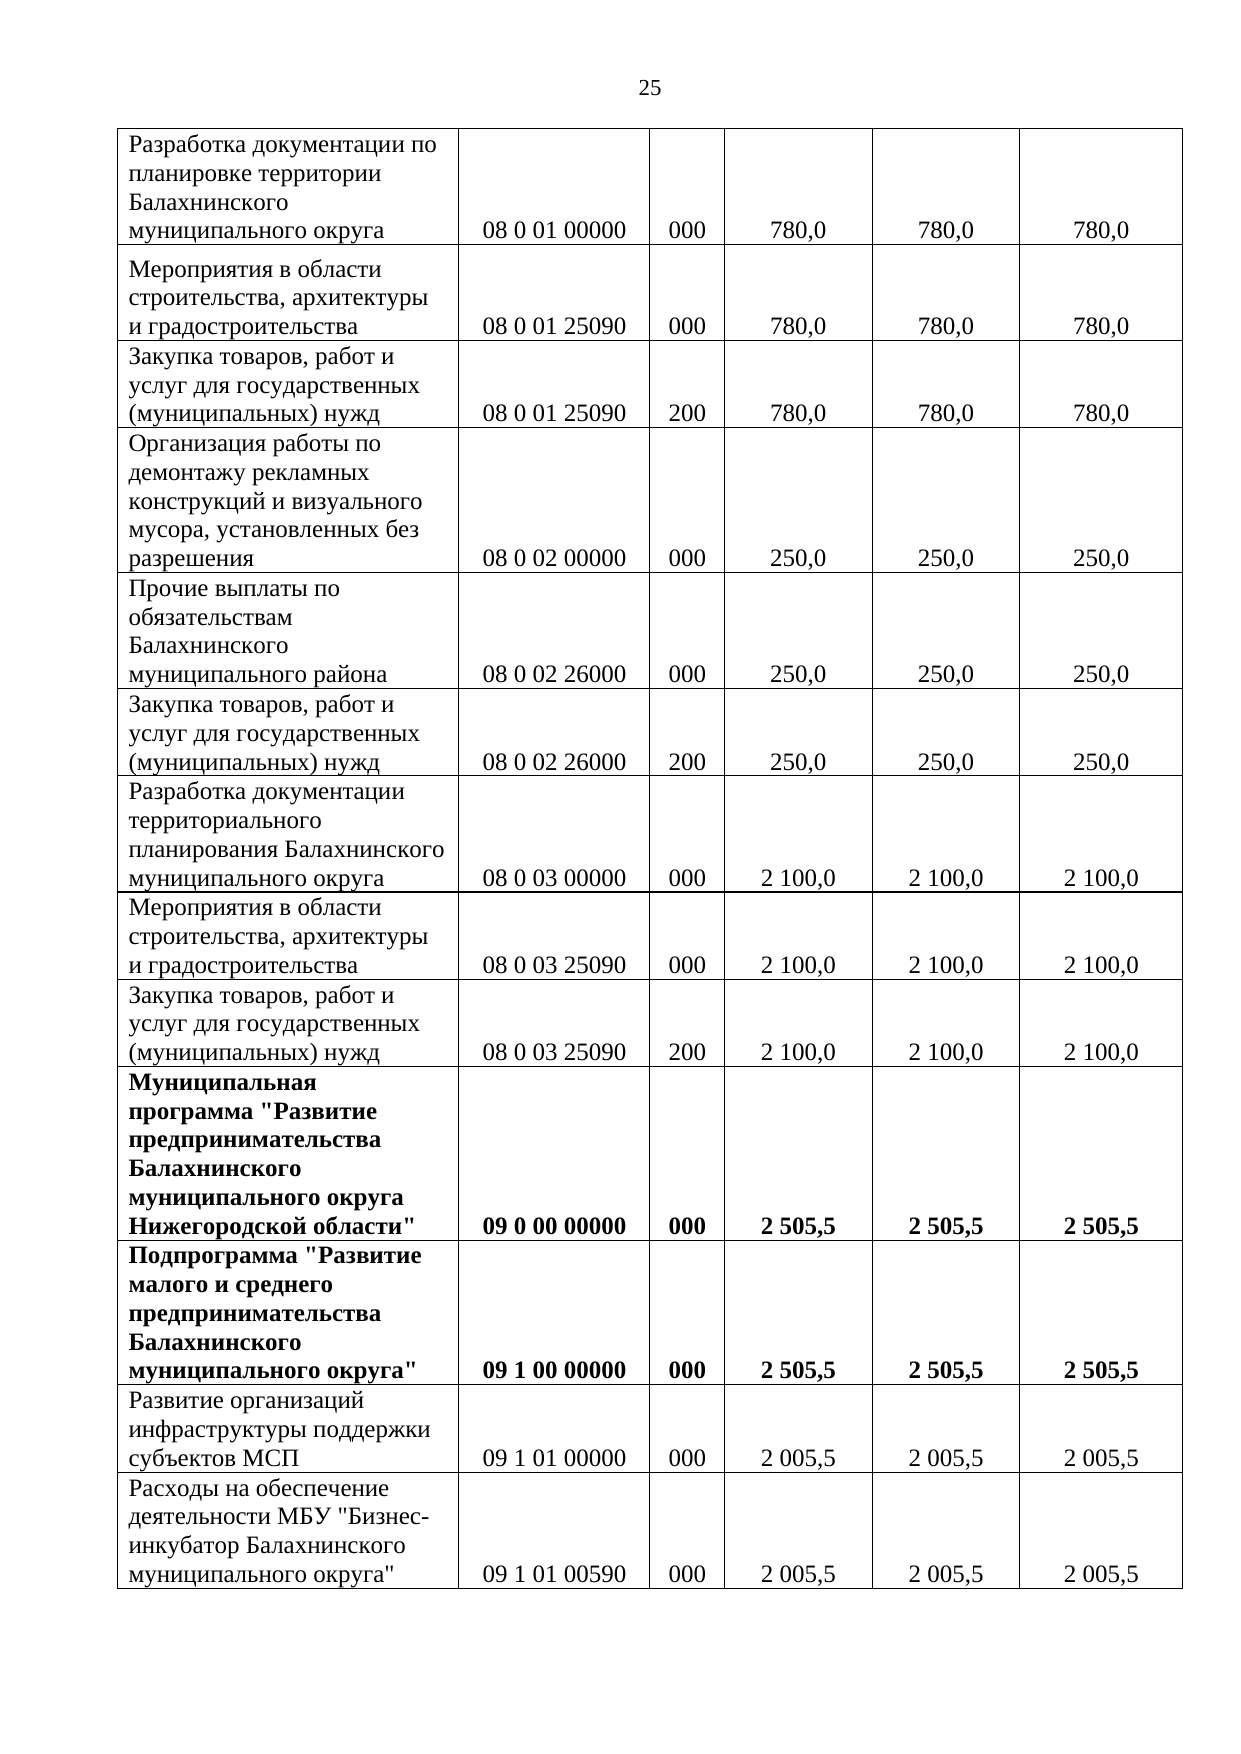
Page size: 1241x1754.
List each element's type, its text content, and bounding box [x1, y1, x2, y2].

table_cell 780,0 [1020, 129, 1182, 244]
table_cell 250,0 [725, 573, 872, 688]
table_cell Развитие организаций инфраструктуры поддержки субъектов МСП [118, 1385, 458, 1472]
table_cell 2 100,0 [873, 980, 1019, 1066]
table_cell 08 0 01 25090 [459, 245, 649, 340]
table_cell 250,0 [1020, 689, 1182, 775]
table_cell 2 100,0 [1020, 893, 1182, 979]
table_cell 08 0 03 25090 [459, 980, 649, 1066]
table_cell 2 100,0 [873, 893, 1019, 979]
table_cell 08 0 01 25090 [459, 341, 649, 427]
table_cell 2 100,0 [725, 893, 872, 979]
table_cell 780,0 [725, 245, 872, 340]
table_cell 09 1 01 00000 [459, 1385, 649, 1472]
table_cell 2 100,0 [873, 776, 1019, 891]
table_cell 2 005,5 [1020, 1473, 1182, 1588]
table_cell 08 0 01 00000 [459, 129, 649, 244]
table_cell Разработка документации по планировке территории Балахнинского муниципального округа [118, 129, 458, 244]
table_cell 780,0 [1020, 245, 1182, 340]
table_cell 2 505,5 [725, 1241, 872, 1384]
table_cell 2 005,5 [873, 1385, 1019, 1472]
table_cell Прочие выплаты по обязательствам Балахнинского муниципального района [118, 573, 458, 688]
table_cell 2 100,0 [725, 980, 872, 1066]
table_cell 780,0 [1020, 341, 1182, 427]
table_cell 000 [650, 1241, 724, 1384]
table_cell 250,0 [873, 428, 1019, 572]
table_cell 2 100,0 [1020, 980, 1182, 1066]
table_cell Организация работы по демонтажу рекламных конструкций и визуального мусора, установленных без разрешения [118, 428, 458, 572]
table_cell Разработка документации территориального планирования Балахнинского муниципального округа [118, 776, 458, 891]
table_cell 09 1 01 00590 [459, 1473, 649, 1588]
table_cell 2 005,5 [725, 1385, 872, 1472]
table_cell 250,0 [725, 428, 872, 572]
table_cell 08 0 02 00000 [459, 428, 649, 572]
table_cell 780,0 [725, 129, 872, 244]
table_cell 2 505,5 [873, 1241, 1019, 1384]
table_cell 200 [650, 341, 724, 427]
table_cell 08 0 03 25090 [459, 893, 649, 979]
table_cell 2 100,0 [1020, 776, 1182, 891]
table_cell 780,0 [873, 341, 1019, 427]
table_cell 08 0 03 00000 [459, 776, 649, 891]
table_cell 250,0 [725, 689, 872, 775]
table_cell 000 [650, 1473, 724, 1588]
table_cell 780,0 [873, 245, 1019, 340]
table_cell Расходы на обеспечение деятельности МБУ "Бизнес-инкубатор Балахнинского муниципального округа" [118, 1473, 458, 1588]
table_cell 2 100,0 [725, 776, 872, 891]
table_cell Муниципальная программа "Развитие предпринимательства Балахнинского муниципального округа Нижегородской области" [118, 1067, 458, 1239]
table_cell 780,0 [873, 129, 1019, 244]
table_cell 09 1 00 00000 [459, 1241, 649, 1384]
table_cell 2 005,5 [873, 1473, 1019, 1588]
table_cell 250,0 [873, 689, 1019, 775]
table_cell 09 0 00 00000 [459, 1067, 649, 1239]
table_cell 000 [650, 1067, 724, 1239]
table_cell 08 0 02 26000 [459, 689, 649, 775]
table_cell 2 005,5 [725, 1473, 872, 1588]
table_cell Мероприятия в области строительства, архитектуры и градостроительства [118, 245, 458, 340]
table_cell Мероприятия в области строительства, архитектуры и градостроительства [118, 893, 458, 979]
table_cell 000 [650, 573, 724, 688]
table_cell Закупка товаров, работ и услуг для государственных (муниципальных) нужд [118, 980, 458, 1066]
table_cell 2 505,5 [1020, 1067, 1182, 1239]
table_cell 250,0 [1020, 573, 1182, 688]
table_cell 200 [650, 689, 724, 775]
table_cell 000 [650, 428, 724, 572]
table_cell 000 [650, 1385, 724, 1472]
table_cell 250,0 [873, 573, 1019, 688]
table_cell 2 505,5 [725, 1067, 872, 1239]
table_cell Закупка товаров, работ и услуг для государственных (муниципальных) нужд [118, 689, 458, 775]
table_cell Подпрограмма "Развитие малого и среднего предпринимательства Балахнинского муниципального округа" [118, 1241, 458, 1384]
table_cell 08 0 02 26000 [459, 573, 649, 688]
table_cell 2 005,5 [1020, 1385, 1182, 1472]
table_cell 200 [650, 980, 724, 1066]
table_cell 000 [650, 893, 724, 979]
table_cell 250,0 [1020, 428, 1182, 572]
table_cell 2 505,5 [873, 1067, 1019, 1239]
table_cell 000 [650, 129, 724, 244]
table_cell 000 [650, 776, 724, 891]
table_cell Закупка товаров, работ и услуг для государственных (муниципальных) нужд [118, 341, 458, 427]
table_cell 780,0 [725, 341, 872, 427]
table_cell 000 [650, 245, 724, 340]
table_cell 2 505,5 [1020, 1241, 1182, 1384]
